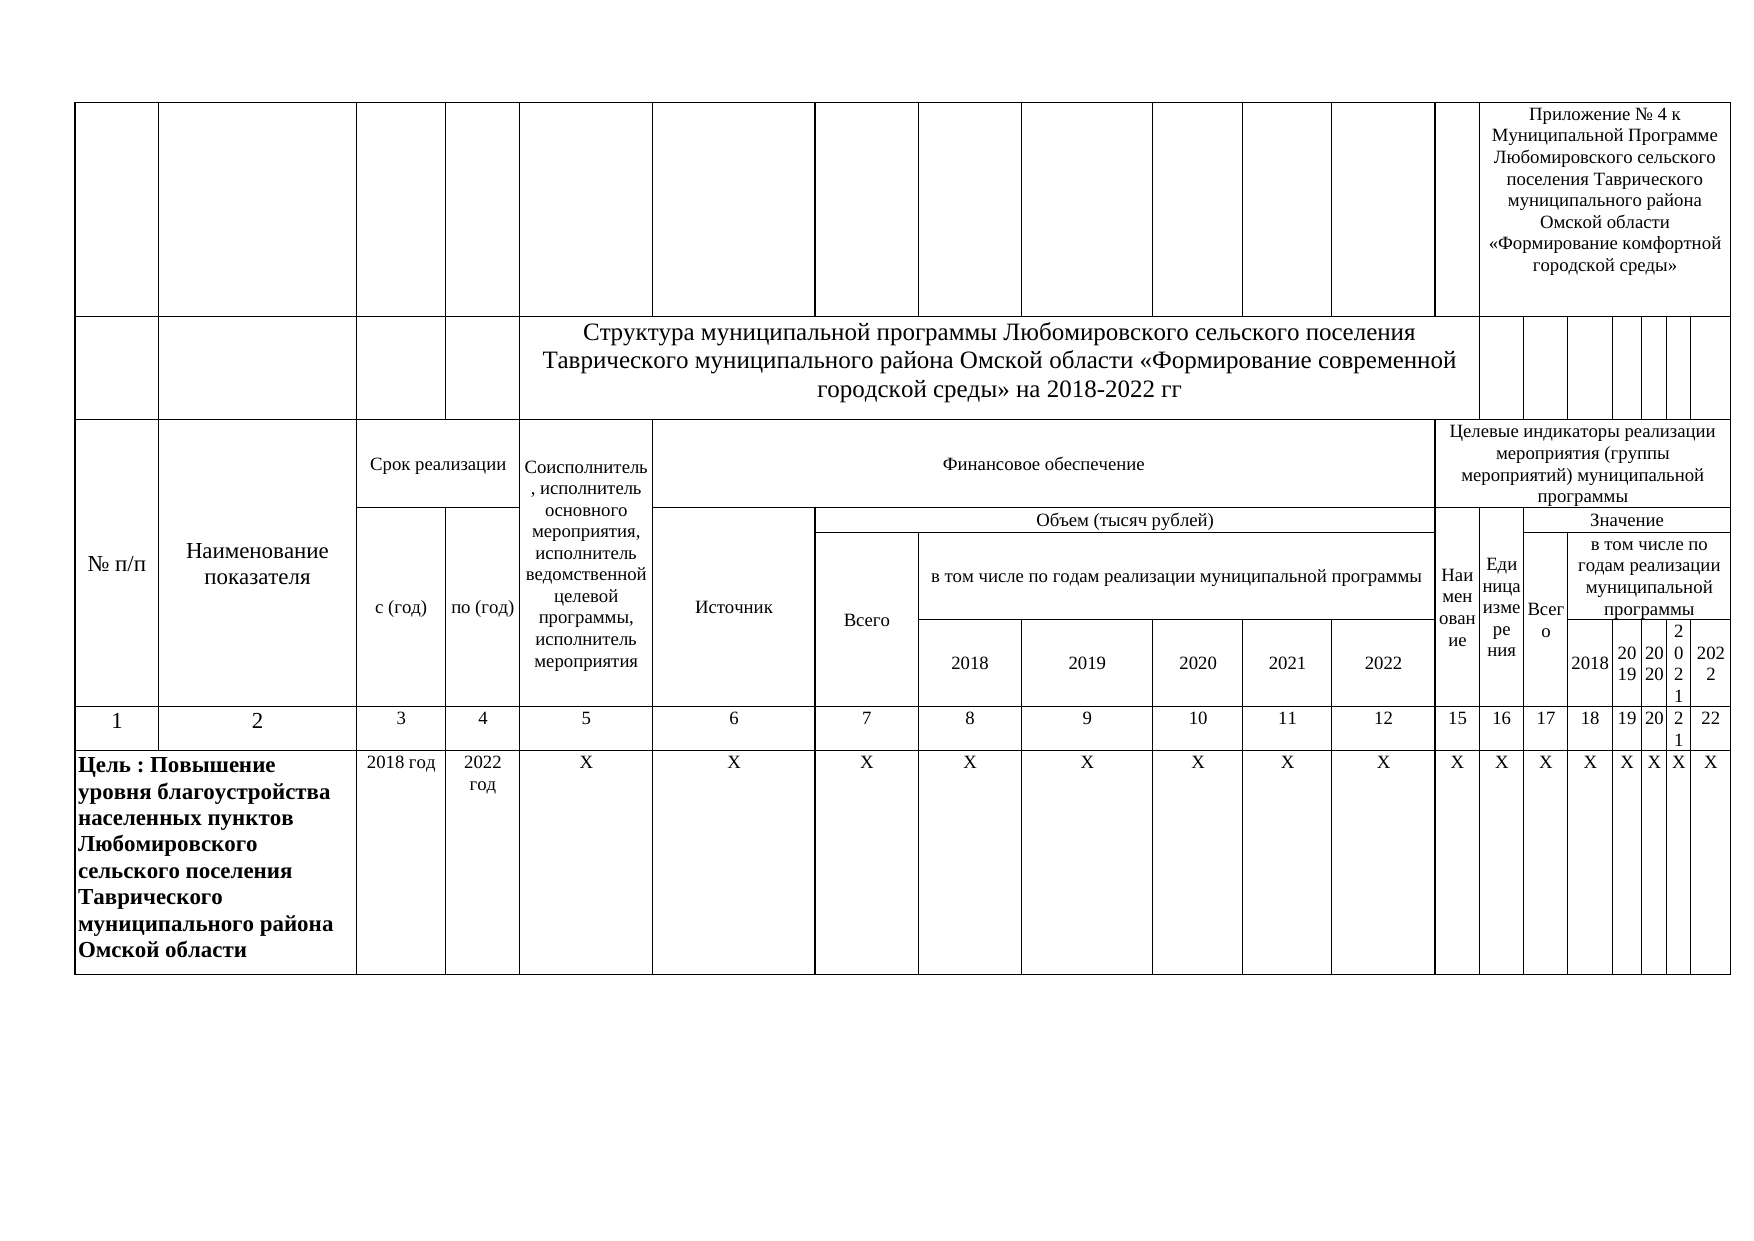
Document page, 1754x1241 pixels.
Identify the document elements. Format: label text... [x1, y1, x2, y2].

table_cell № п/п [76, 420, 158, 706]
table_cell 21 [1667, 707, 1690, 750]
table_cell Х [1524, 751, 1567, 974]
table_cell 2020 [1153, 620, 1242, 706]
table_cell 2019 [1022, 620, 1152, 706]
table_cell [159, 317, 356, 419]
table_cell Срок реализации [357, 420, 519, 507]
table_cell Целевые индикаторы реализации мероприятия (группы мероприятий) муниципальной программы [1436, 420, 1730, 507]
table_cell Значение [1524, 508, 1730, 532]
table_header [159, 103, 356, 316]
table_cell 5 [520, 707, 652, 750]
table_cell Х [816, 751, 918, 974]
table_cell Х [1480, 751, 1523, 974]
table_cell Всего [1524, 533, 1567, 706]
table_cell [357, 317, 445, 419]
table_cell 18 [1568, 707, 1612, 750]
table_cell Х [919, 751, 1021, 974]
table_cell в том числе по годам реализации муниципальной программы [1568, 533, 1730, 619]
table_cell Объем (тысяч рублей) [816, 508, 1434, 532]
table_cell [446, 317, 519, 419]
table_header [1022, 103, 1152, 316]
table_cell Х [1568, 751, 1612, 974]
table_cell 17 [1524, 707, 1567, 750]
table_cell [1480, 317, 1523, 419]
table_cell [1642, 317, 1666, 419]
table_cell Х [1153, 751, 1242, 974]
table_cell Наименование [1436, 508, 1479, 706]
table_cell 19 [1613, 707, 1641, 750]
table_cell Х [653, 751, 814, 974]
table_header [520, 103, 652, 316]
table_cell 20 [1642, 707, 1666, 750]
table_header [357, 103, 445, 316]
table_header Приложение № 4 к Муниципальной Программе Любомировского сельского поселения Таврического муниципального района Омской области «Формирование комфортной городской среды» [1480, 103, 1730, 316]
table_cell Х [1332, 751, 1434, 974]
table_cell Структура муниципальной программы Любомировского сельского поселения Таврического муниципального района Омской области «Формирование современной городской среды» на 2018-2022 гг [520, 317, 1479, 419]
table_cell Всего [816, 533, 918, 706]
table_cell Х [1613, 751, 1641, 974]
table_cell Единица измере ния [1480, 508, 1523, 706]
table_cell Цель : Повышение уровня благоустройства населенных пунктов Любомировского сельского поселения Таврического муниципального района Омской области [76, 751, 356, 974]
table_cell 2018 [1568, 620, 1612, 706]
table_cell 12 [1332, 707, 1434, 750]
table_cell 6 [653, 707, 814, 750]
table_cell Финансовое обеспечение [653, 420, 1434, 507]
table_header [653, 103, 814, 316]
table_cell по (год) [446, 508, 519, 706]
table_cell Х [1436, 751, 1479, 974]
table_cell Источник [653, 508, 814, 706]
table_cell Х [1691, 751, 1730, 974]
table_cell 2020 [1642, 620, 1666, 706]
table_cell 8 [919, 707, 1021, 750]
table_header [919, 103, 1021, 316]
table_cell 2022 [1691, 620, 1730, 706]
table_cell 9 [1022, 707, 1152, 750]
table_cell 15 [1436, 707, 1479, 750]
table_cell 16 [1480, 707, 1523, 750]
table_cell Наименование показателя [159, 420, 356, 706]
table_header [1153, 103, 1242, 316]
table_cell Х [1022, 751, 1152, 974]
table_cell [1568, 317, 1612, 419]
table_cell [76, 317, 158, 419]
table_cell [1667, 317, 1690, 419]
table_cell 3 [357, 707, 445, 750]
table_header [1436, 103, 1479, 316]
table_cell 2018 год [357, 751, 445, 974]
table_cell 22 [1691, 707, 1730, 750]
table_cell 2 [159, 707, 356, 750]
table_cell Х [520, 751, 652, 974]
table_header [1332, 103, 1434, 316]
table_header [446, 103, 519, 316]
table_cell 1 [76, 707, 158, 750]
table_cell 2018 [919, 620, 1021, 706]
table_cell Х [1642, 751, 1666, 974]
table_cell Х [1667, 751, 1690, 974]
table_cell в том числе по годам реализации муниципальной программы [919, 533, 1434, 619]
table_cell Соисполнитель, исполнитель основного мероприятия, исполнитель ведомственной целевой программы, исполнитель мероприятия [520, 420, 652, 706]
table_cell 2022 год [446, 751, 519, 974]
table_cell 7 [816, 707, 918, 750]
table_header [1243, 103, 1331, 316]
table_cell с (год) [357, 508, 445, 706]
table_cell [1691, 317, 1730, 419]
table_cell 4 [446, 707, 519, 750]
table_cell [1524, 317, 1567, 419]
table_cell [1613, 317, 1641, 419]
table_cell 2021 [1243, 620, 1331, 706]
table_header [76, 103, 158, 316]
table_cell 11 [1243, 707, 1331, 750]
table_cell 10 [1153, 707, 1242, 750]
table_header [816, 103, 918, 316]
table_cell Х [1243, 751, 1331, 974]
table_cell 2021 [1667, 620, 1690, 706]
table_cell 2019 [1613, 620, 1641, 706]
table_cell 2022 [1332, 620, 1434, 706]
